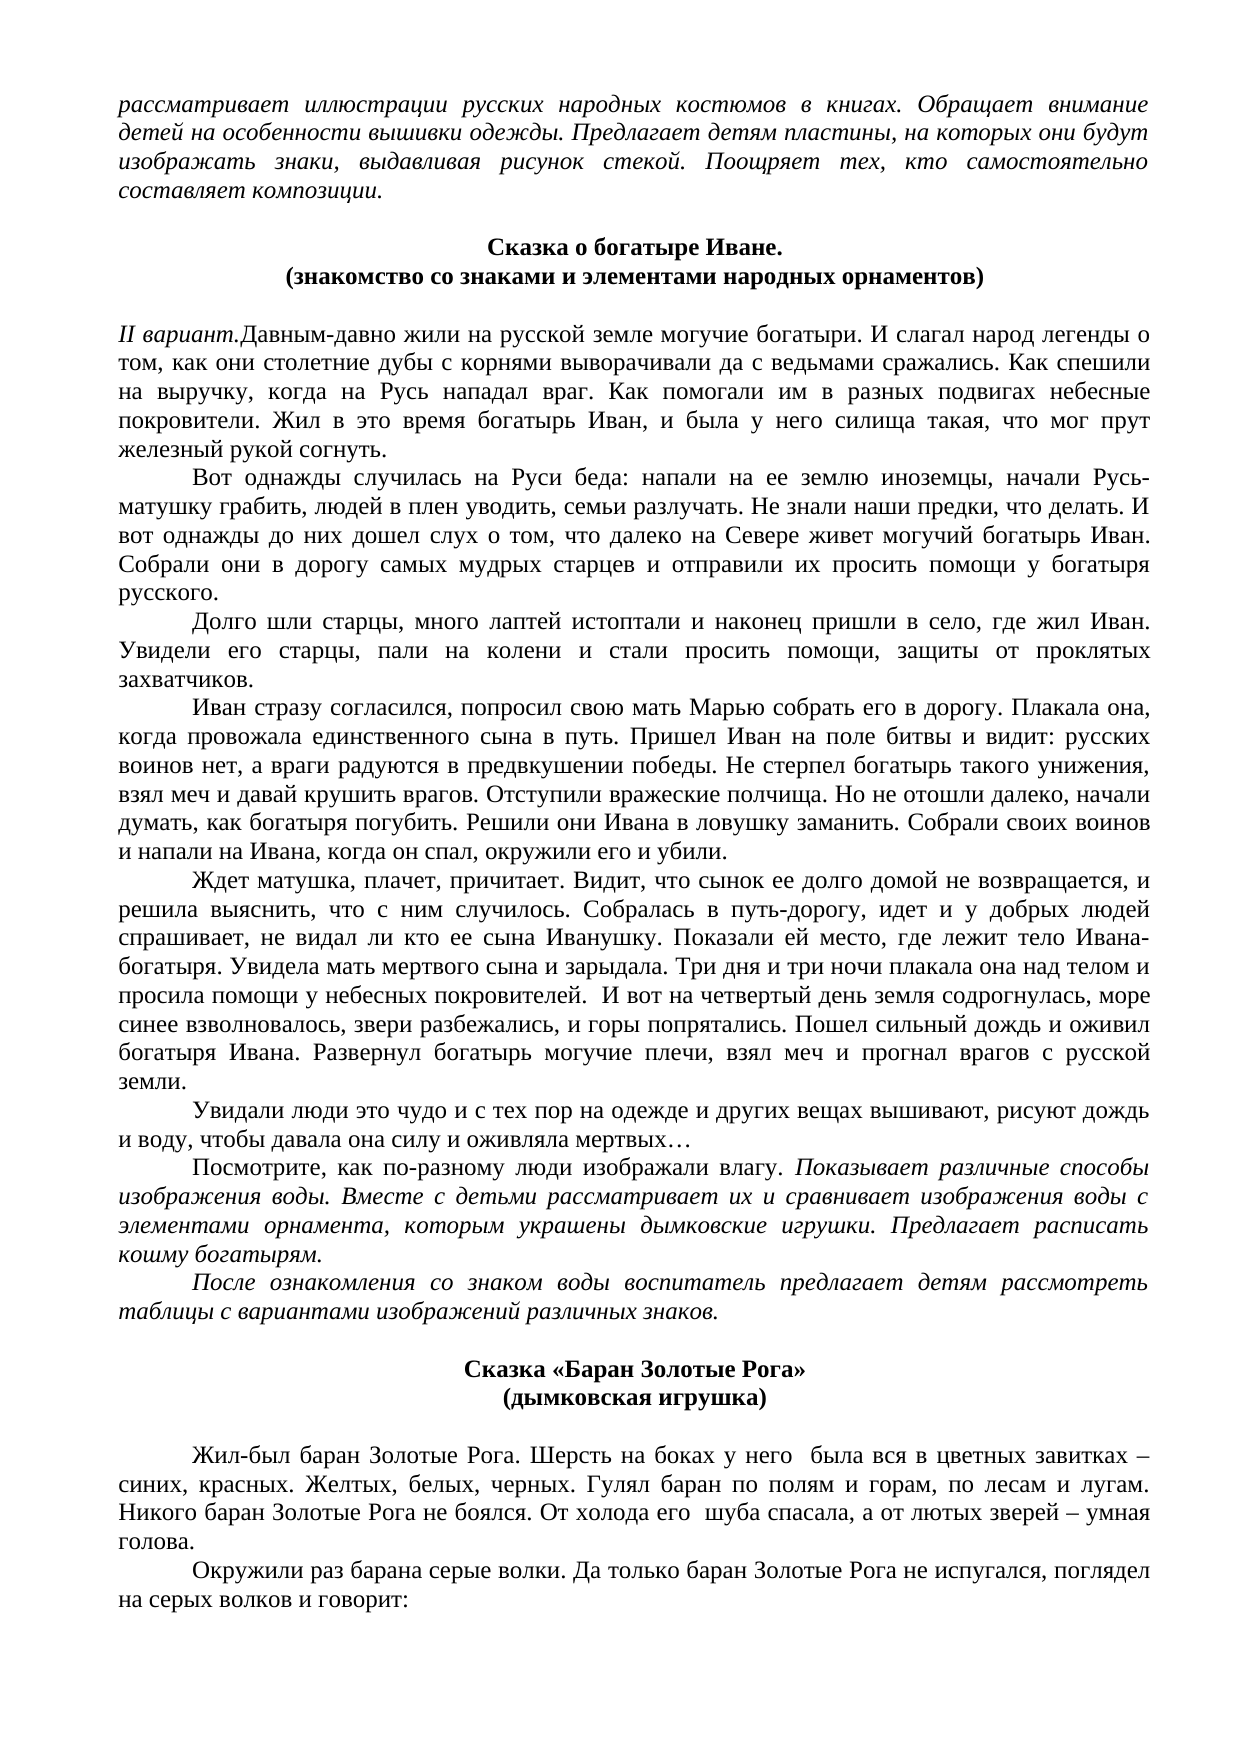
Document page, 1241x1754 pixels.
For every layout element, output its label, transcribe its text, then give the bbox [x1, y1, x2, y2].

text Окружили раз барана серые волки. Да только баран Золотые Рога не испугался, поглядел на серых волков и говорит: [118, 1555, 1152, 1612]
text Посмотрите, как по-разному люди изображали влагу. Показывает различные способы изображения воды. Вместе с детьми рассматривает их и сравнивает изображения воды с элементами орнамента, которым украшены дымковские игрушки. Предлагает расписать кошму богатырям. [118, 1152, 1152, 1267]
text (дымковская игрушка) [118, 1382, 1152, 1411]
text Увидали люди это чудо и с тех пор на одежде и других вещах вышивают, рисуют дождь и воду, чтобы давала она силу и оживляла мертвых… [118, 1095, 1152, 1152]
text Ждет матушка, плачет, причитает. Видит, что сынок ее долго домой не возвращается, и решила выяснить, что с ним случилось. Собралась в путь-дорогу, идет и у добрых людей спрашивает, не видал ли кто ее сына Иванушку. Показали ей место, где лежит тело Ивана-богатыря. Увидела мать мертвого сына и зарыдала. Три дня и три ночи плакала она над телом и просила помощи у небесных покровителей. И вот на четвертый день земля содрогнулась, море синее взволновалось, звери разбежались, и горы попрятались. Пошел сильный дождь и оживил богатыря Ивана. Развернул богатырь могучие плечи, взял меч и прогнал врагов с русской земли. [118, 865, 1152, 1095]
text (знакомство со знаками и элементами народных орнаментов) [118, 261, 1152, 290]
text Сказка «Баран Золотые Рога» [118, 1354, 1152, 1382]
text После ознакомления со знаком воды воспитатель предлагает детям рассмотреть таблицы с вариантами изображений различных знаков. [118, 1267, 1152, 1325]
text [118, 89, 1152, 204]
text Сказка о богатыре Иване. [118, 232, 1152, 261]
text Иван стразу согласился, попросил свою мать Марью собрать его в дорогу. Плакала она, когда провожала единственного сына в путь. Пришел Иван на поле битвы и видит: русских воинов нет, а враги радуются в предвкушении победы. Не стерпел богатырь такого унижения, взял меч и давай крушить врагов. Отступили вражеские полчища. Но не отошли далеко, начали думать, как богатыря погубить. Решили они Ивана в ловушку заманить. Собрали своих воинов и напали на Ивана, когда он спал, окружили его и убили. [118, 692, 1152, 865]
text Вот однажды случилась на Руси беда: напали на ее землю иноземцы, начали Русь-матушку грабить, людей в плен уводить, семьи разлучать. Не знали наши предки, что делать. И вот однажды до них дошел слух о том, что далеко на Севере живет могучий богатырь Иван. Собрали они в дорогу самых мудрых старцев и отправили их просить помощи у богатыря русского. [118, 462, 1152, 606]
text Долго шли старцы, много лаптей истоптали и наконец пришли в село, где жил Иван. Увидели его старцы, пали на колени и стали просить помощи, защиты от проклятых захватчиков. [118, 606, 1152, 692]
text Жил-был баран Золотые Рога. Шерсть на боках у него была вся в цветных завитках – синих, красных. Желтых, белых, черных. Гулял баран по полям и горам, по лесам и лугам. Никого баран Золотые Рога не боялся. От холода его шуба спасала, а от лютых зверей – умная голова. [118, 1440, 1152, 1555]
text II вариант.Давным-давно жили на русской земле могучие богатыри. И слагал народ легенды о том, как они столетние дубы с корнями выворачивали да с ведьмами сражались. Как спешили на выручку, когда на Русь нападал враг. Как помогали им в разных подвигах небесные покровители. Жил в это время богатырь Иван, и была у него силища такая, что мог прут железный рукой согнуть. [118, 319, 1152, 462]
